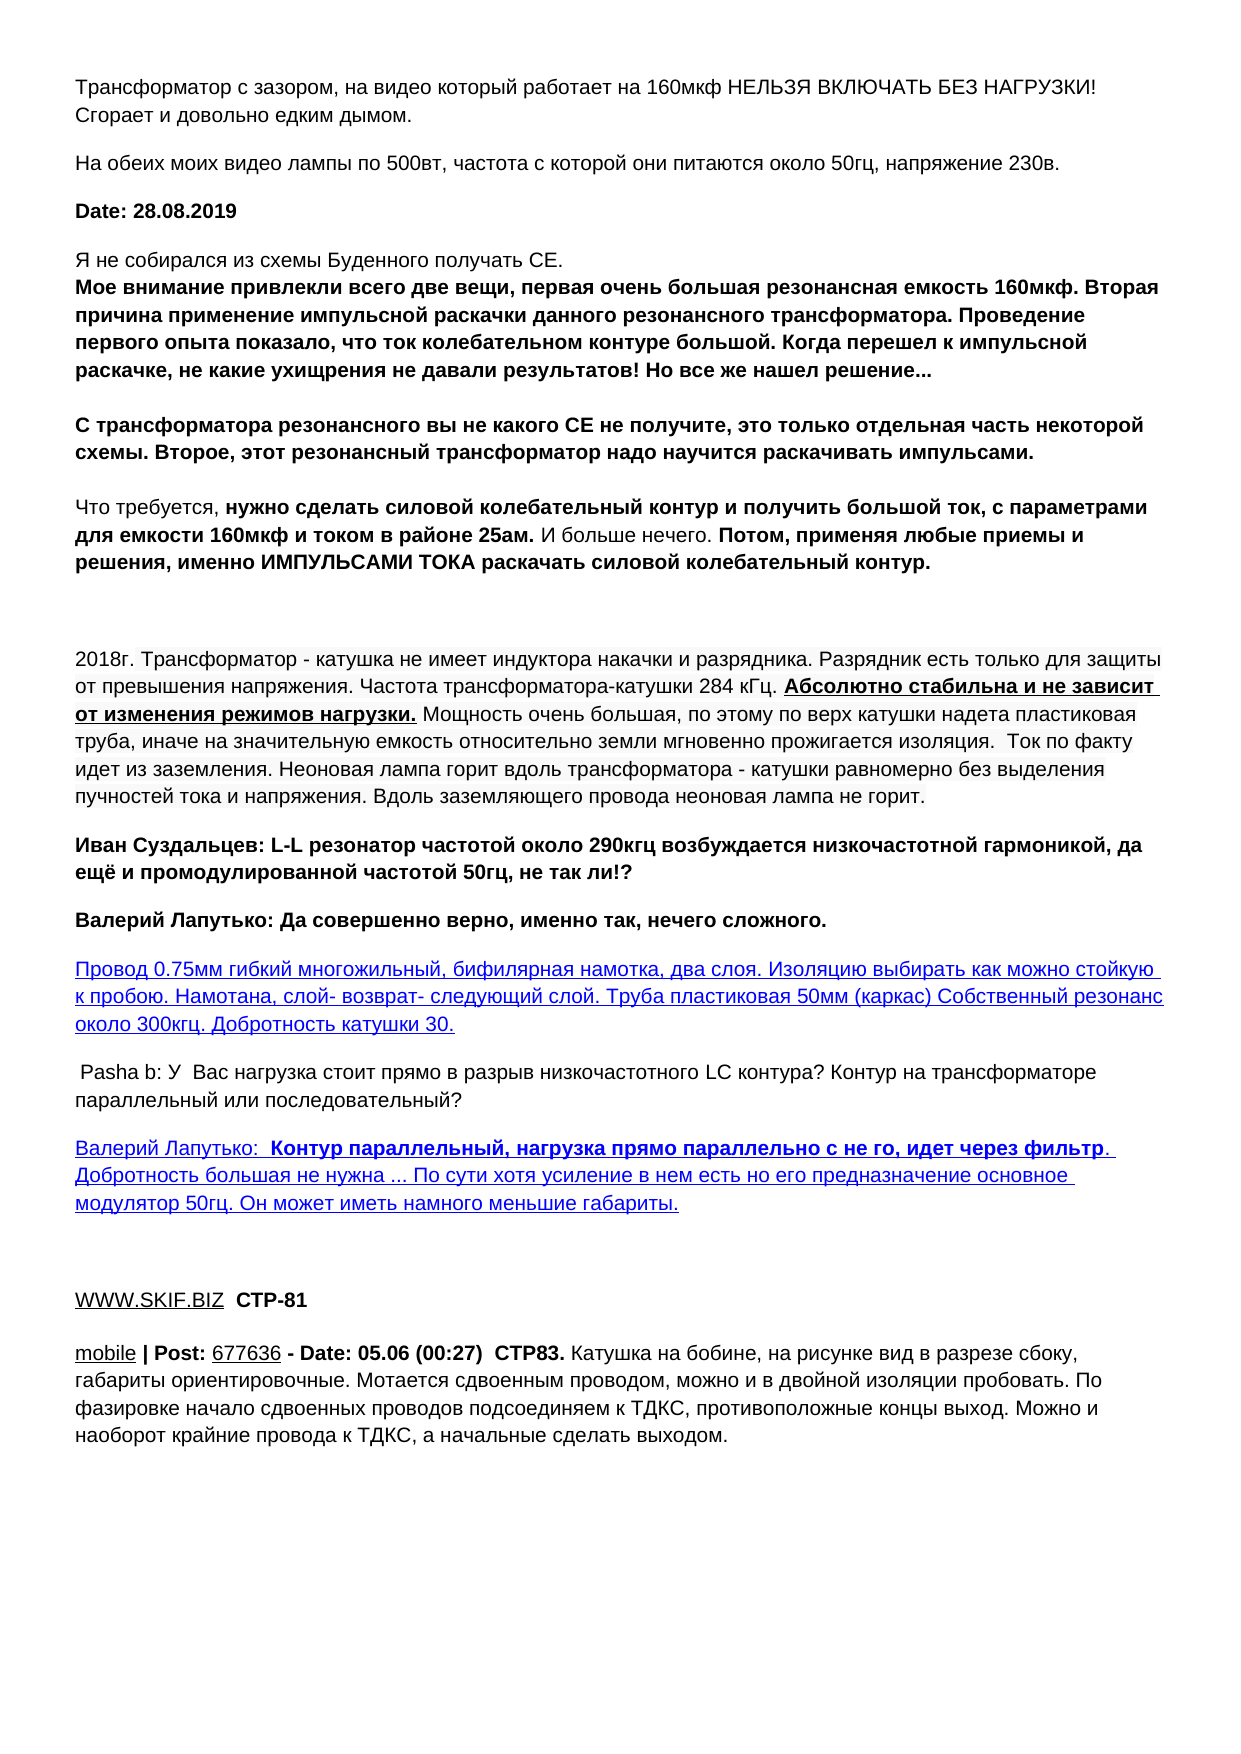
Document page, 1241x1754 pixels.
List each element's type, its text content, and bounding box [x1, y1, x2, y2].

text mobile | Post: 677636 - Date: 05.06 (00:27) СТР83. Катушка на бобине, на рисунке вид в разрезе сбоку, габариты ориентировочные. Мотается сдвоенным проводом, можно и в двойной изоляции пробовать. По фазировке начало сдвоенных проводов подсоединяем к ТДКС, противоположные концы выход. Можно и наоборот крайние провода к ТДКС, а начальные сделать выходом. [75, 1341, 1165, 1447]
text WWW.SKIF.BIZ СТР-81 [75, 1287, 1160, 1311]
text Валерий Лапутько: Контур параллельный, нагрузка прямо параллельно с не го, идет через фильтр. Добротность большая не нужна ... По сути хотя усиление в нем есть но его предназначение основное модулятор 50гц. Он может иметь намного меньшие габариты. [75, 1136, 1165, 1215]
text 2018г. Трансформатор - катушка не имеет индуктора накачки и разрядника. Разрядник есть только для защиты от превышения напряжения. Частота трансформатора-катушки 284 кГц. Абсолютно стабильна и не зависит от изменения режимов нагрузки. Мощность очень большая, по этому по верх катушки надета пластиковая труба, иначе на значительную емкость относительно земли мгновенно прожигается изоляция. Ток по факту идет из заземления. Неоновая лампа горит вдоль трансформатора - катушки равномерно без выделения пучностей тока и напряжения. Вдоль заземляющего провода неоновая лампа не горит. [75, 647, 1165, 808]
text Провод 0.75мм гибкий многожильный, бифилярная намотка, два слоя. Изоляцию выбирать как можно стойкую к пробою. Намотана, слой- возврат- следующий слой. Труба пластиковая 50мм (каркас) Собственный резонанс около 300кгц. Добротность катушки 30. [75, 957, 1165, 1036]
text Pasha b: У Вас нагрузка стоит прямо в разрыв низкочастотного LC контура? Контур на трансформаторе параллельный или последовательный? [75, 1060, 1165, 1111]
text Валерий Лапутько: Да совершенно верно, именно так, нечего сложного. [75, 908, 1165, 932]
text На обеих моих видео лампы по 500вт, частота с которой они питаются около 50гц, напряжение 230в. [75, 151, 1165, 175]
text Я не собирался из схемы Буденного получать СЕ. Мое внимание привлекли всего две вещи, первая очень большая резонансная емкость 160мкф. Вторая причина применение импульсной раскачки данного резонансного трансформатора. Проведение первого опыта показало, что ток колебательном контуре большой. Когда перешел к импульсной раскачке, не какие ухищрения не давали результатов! Но все же нашел решение... С трансформатора резонансного вы не какого СЕ не получите, это только отдельная часть некоторой схемы. Второе, этот резонансный трансформатор надо научится раскачивать импульсами. Что требуется, нужно сделать силовой колебательный контур и получить большой ток, с параметрами для емкости 160мкф и током в районе 25ам. И больше нечего. Потом, применяя любые приемы и решения, именно ИМПУЛЬСАМИ ТОКА раскачать силовой колебательный контур. [75, 247, 1165, 574]
text Date: 28.08.2019 [75, 199, 1165, 223]
text Иван Суздальцев: L-L резонатор частотой около 290кгц возбуждается низкочастотной гармоникой, да ещё и промодулированной частотой 50гц, не так ли!? [75, 832, 1165, 884]
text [75, 75, 1165, 126]
